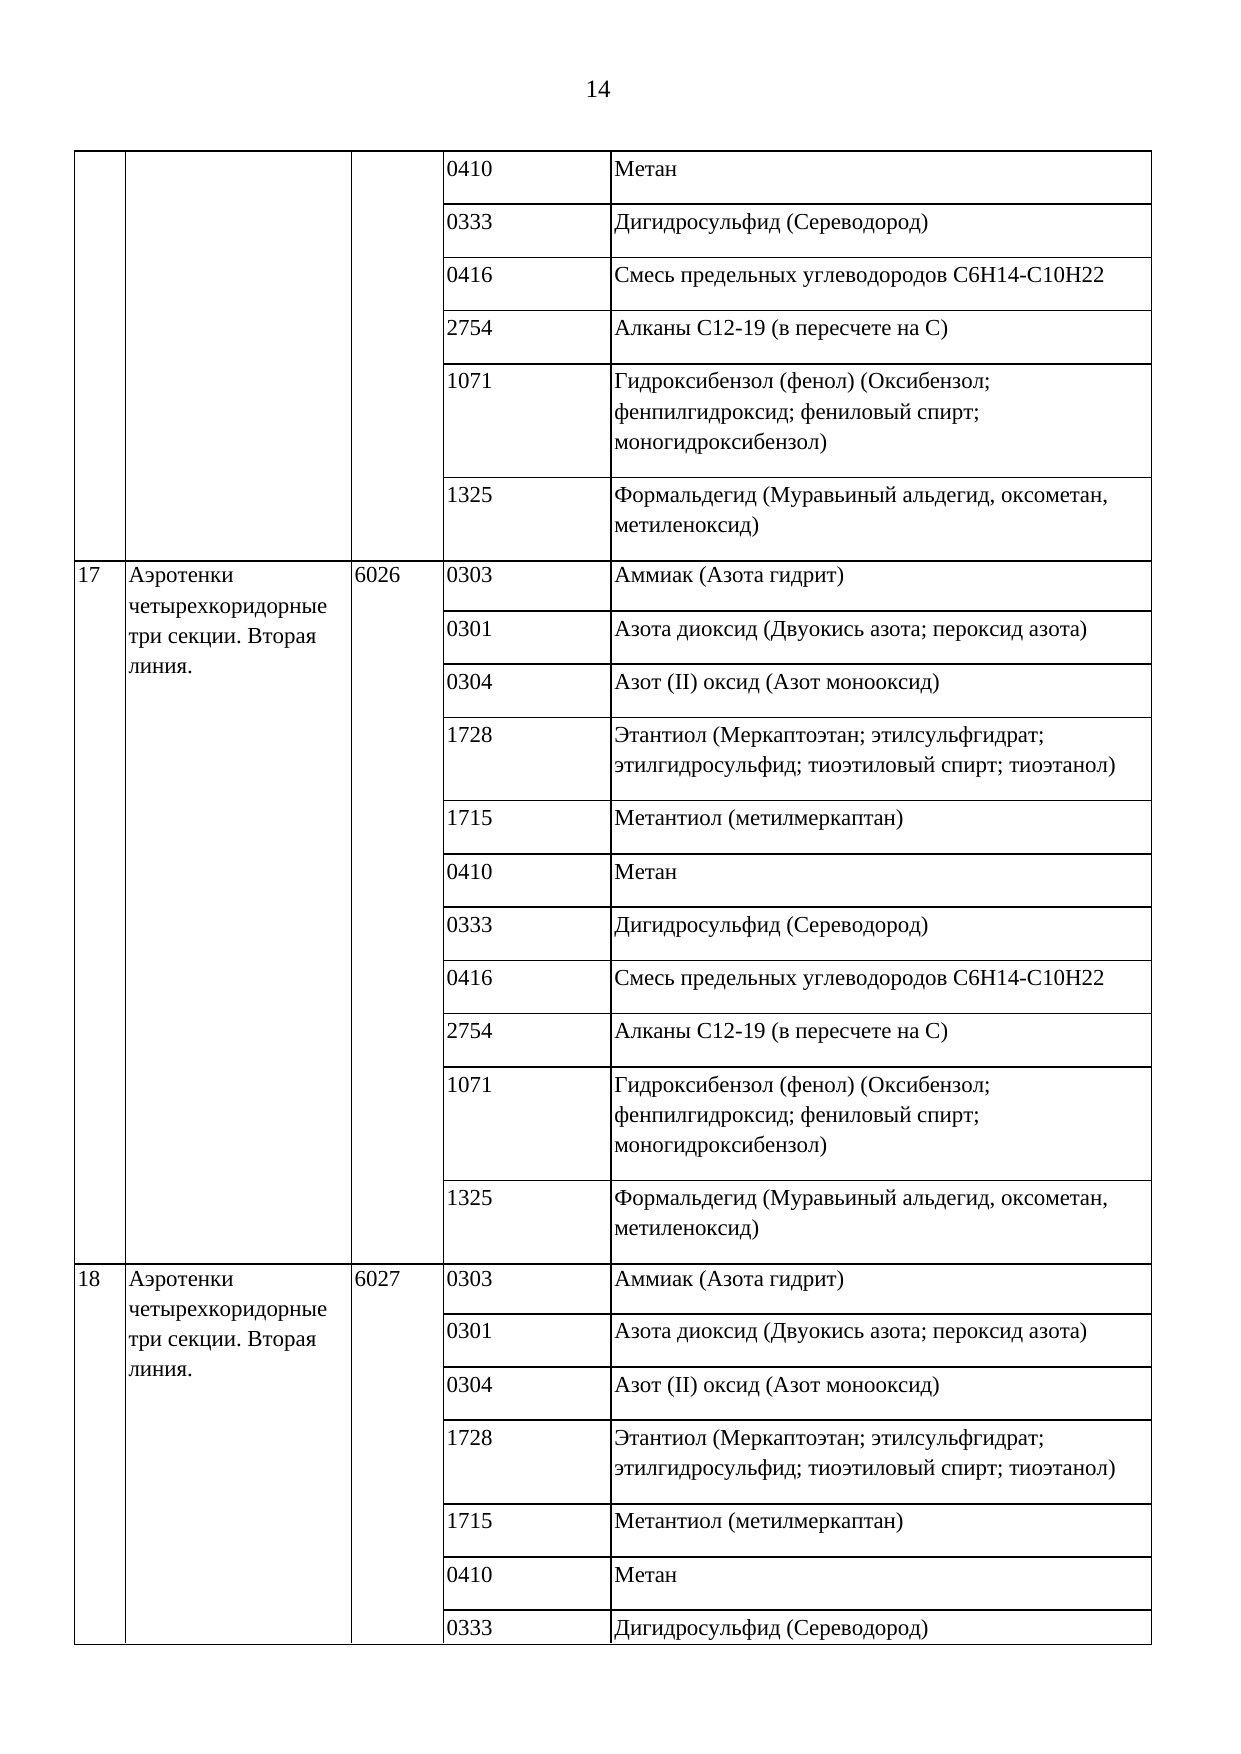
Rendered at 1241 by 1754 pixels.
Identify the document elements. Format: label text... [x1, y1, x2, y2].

table_cell 1071 [444, 365, 610, 477]
table_cell 1728 [444, 718, 610, 800]
table_cell 0416 [444, 258, 610, 310]
table_cell Алканы С12-19 (в пересчете на С) [612, 311, 1151, 363]
table_cell 0333 [444, 908, 610, 959]
table_cell Азот (II) оксид (Азот монооксид) [612, 665, 1151, 716]
table_cell Этантиол (Меркаптоэтан; этилсульфгидрат; этилгидросульфид; тиоэтиловый спирт; тиоэтанол) [612, 718, 1151, 800]
table_cell Гидроксибензол (фенол) (Оксибензол; фенпилгидроксид; фениловый спирт; моногидроксибензол) [612, 365, 1151, 477]
table_cell Дигидросульфид (Сереводород) [612, 1611, 1151, 1643]
table_cell 2754 [444, 311, 610, 363]
table_cell 1728 [444, 1421, 610, 1503]
table_cell 0333 [444, 1611, 610, 1643]
table_cell 1325 [444, 1181, 610, 1263]
table_cell 0303 [444, 562, 610, 610]
table_cell 17 [75, 562, 125, 1263]
table_cell 0301 [444, 1315, 610, 1366]
table_cell 2754 [444, 1014, 610, 1066]
table_cell Смесь предельных углеводородов С6Н14-С10Н22 [612, 258, 1151, 310]
table_cell 1325 [444, 478, 610, 560]
table_cell 1715 [444, 801, 610, 853]
table_cell 1071 [444, 1068, 610, 1179]
table_cell 0304 [444, 1368, 610, 1419]
table_cell Метан [612, 855, 1151, 906]
table_cell Аэротенки четырехкоридорные три секции. Вторая линия. [126, 1265, 351, 1643]
table_cell Дигидросульфид (Сереводород) [612, 908, 1151, 959]
table_cell Метантиол (метилмеркаптан) [612, 801, 1151, 853]
table_cell Аммиак (Азота гидрит) [612, 1265, 1151, 1313]
table_cell Смесь предельных углеводородов С6Н14-С10Н22 [612, 961, 1151, 1013]
table_cell 6027 [352, 1265, 443, 1643]
table_cell 0333 [444, 205, 610, 256]
table_cell 1715 [444, 1505, 610, 1556]
table_cell Гидроксибензол (фенол) (Оксибензол; фенпилгидроксид; фениловый спирт; моногидроксибензол) [612, 1068, 1151, 1179]
table_cell Этантиол (Меркаптоэтан; этилсульфгидрат; этилгидросульфид; тиоэтиловый спирт; тиоэтанол) [612, 1421, 1151, 1503]
table_cell Азот (II) оксид (Азот монооксид) [612, 1368, 1151, 1419]
table_cell Алканы С12-19 (в пересчете на С) [612, 1014, 1151, 1066]
table_cell Дигидросульфид (Сереводород) [612, 205, 1151, 256]
table_cell Азота диоксид (Двуокись азота; пероксид азота) [612, 612, 1151, 663]
table_cell 0410 [444, 1558, 610, 1609]
table_cell Метан [612, 152, 1151, 203]
table_cell 0301 [444, 612, 610, 663]
table_cell 0410 [444, 855, 610, 906]
table_cell 18 [75, 1265, 125, 1643]
table_cell Формальдегид (Муравьиный альдегид, оксометан, метиленоксид) [612, 478, 1151, 560]
table_cell Аэротенки четырехкоридорные три секции. Вторая линия. [126, 562, 351, 1263]
table_cell Метантиол (метилмеркаптан) [612, 1505, 1151, 1556]
table_cell Аммиак (Азота гидрит) [612, 562, 1151, 610]
table_cell Формальдегид (Муравьиный альдегид, оксометан, метиленоксид) [612, 1181, 1151, 1263]
table_cell 0304 [444, 665, 610, 716]
table_cell Азота диоксид (Двуокись азота; пероксид азота) [612, 1315, 1151, 1366]
table_cell 0410 [444, 152, 610, 203]
table_cell 6026 [352, 562, 443, 1263]
table_cell Метан [612, 1558, 1151, 1609]
table_cell 0416 [444, 961, 610, 1013]
table_cell 0303 [444, 1265, 610, 1313]
